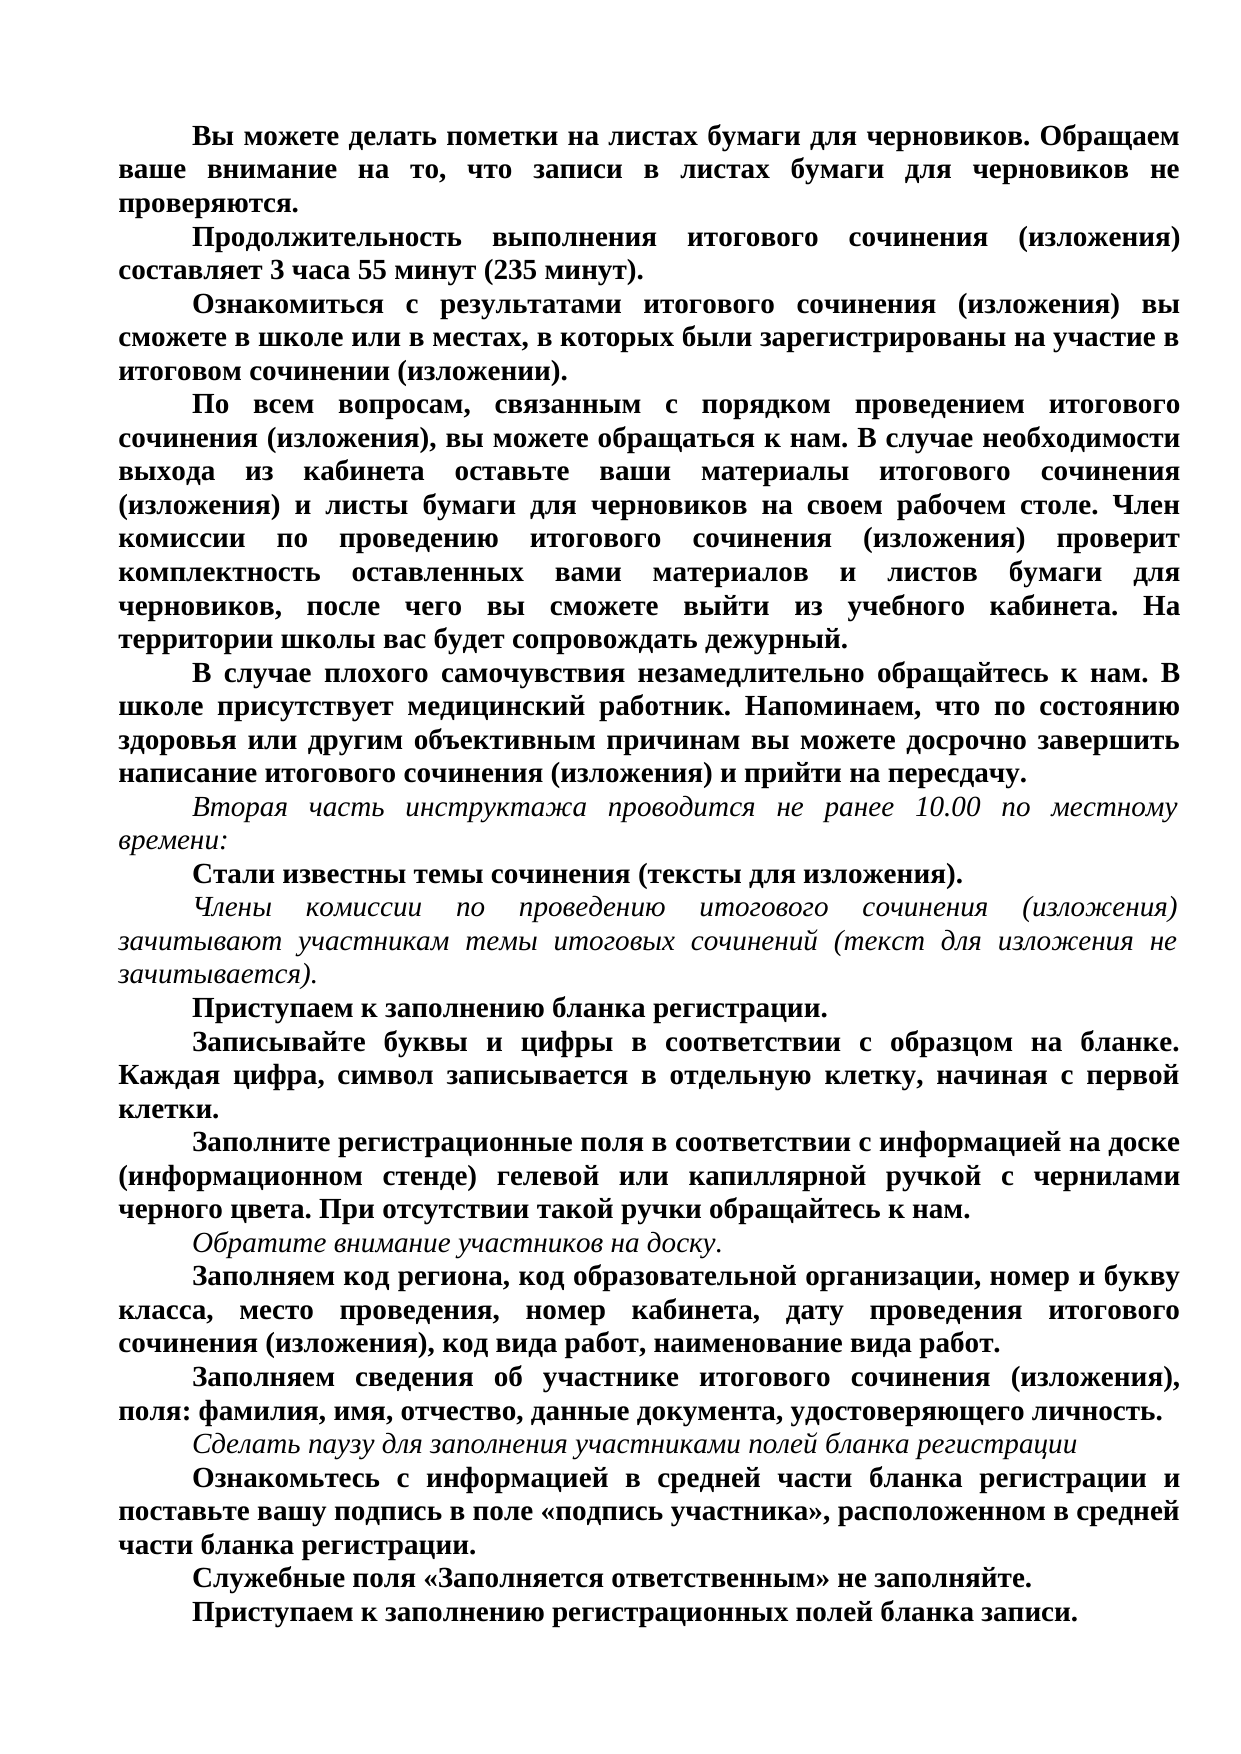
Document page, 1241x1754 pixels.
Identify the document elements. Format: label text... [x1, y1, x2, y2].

text Стали известны темы сочинения (тексты для изложения). [118, 856, 1181, 889]
text Записывайте буквы и цифры в соответствии с образцом на бланке. Каждая цифра, символ записывается в отдельную клетку, начиная с первой клетки. [118, 1024, 1181, 1124]
text Приступаем к заполнению регистрационных полей бланка записи. [118, 1594, 1181, 1627]
text Заполняем код региона, код образовательной организации, номер и букву класса, место проведения, номер кабинета, дату проведения итогового сочинения (изложения), код вида работ, наименование вида работ. [118, 1258, 1181, 1359]
text Обратите внимание участников на доску. [118, 1225, 1181, 1258]
text Ознакомиться с результатами итогового сочинения (изложения) вы сможете в школе или в местах, в которых были зарегистрированы на участие в итоговом сочинении (изложении). [118, 286, 1181, 386]
text Вторая часть инструктажа проводится не ранее 10.00 по местному времени: [118, 789, 1181, 856]
text По всем вопросам, связанным с порядком проведением итогового сочинения (изложения), вы можете обращаться к нам. В случае необходимости выхода из кабинета оставьте ваши материалы итогового сочинения (изложения) и листы бумаги для черновиков на своем рабочем столе. Член комиссии по проведению итогового сочинения (изложения) проверит комплектность оставленных вами материалов и листов бумаги для черновиков, после чего вы сможете выйти из учебного кабинета. На территории школы вас будет сопровождать дежурный. [118, 386, 1181, 655]
text Ознакомьтесь с информацией в средней части бланка регистрации и поставьте вашу подпись в поле «подпись участника», расположенном в средней части бланка регистрации. [118, 1460, 1181, 1560]
text Заполняем сведения об участнике итогового сочинения (изложения), поля: фамилия, имя, отчество, данные документа, удостоверяющего личность. [118, 1359, 1181, 1426]
text Приступаем к заполнению бланка регистрации. [118, 990, 1181, 1024]
text Служебные поля «Заполняется ответственным» не заполняйте. [118, 1560, 1181, 1594]
text Продолжительность выполнения итогового сочинения (изложения) составляет 3 часа 55 минут (235 минут). [118, 219, 1181, 286]
text Заполните регистрационные поля в соответствии с информацией на доске (информационном стенде) гелевой или капиллярной ручкой с чернилами черного цвета. При отсутствии такой ручки обращайтесь к нам. [118, 1124, 1181, 1225]
text В случае плохого самочувствия незамедлительно обращайтесь к нам. В школе присутствует медицинский работник. Напоминаем, что по состоянию здоровья или другим объективным причинам вы можете досрочно завершить написание итогового сочинения (изложения) и прийти на пересдачу. [118, 655, 1181, 789]
text Члены комиссии по проведению итогового сочинения (изложения) зачитывают участникам темы итоговых сочинений (текст для изложения не зачитывается). [118, 889, 1181, 990]
text Сделать паузу для заполнения участниками полей бланка регистрации [118, 1426, 1181, 1460]
text Вы можете делать пометки на листах бумаги для черновиков. Обращаем ваше внимание на то, что записи в листах бумаги для черновиков не проверяются. [118, 118, 1181, 219]
